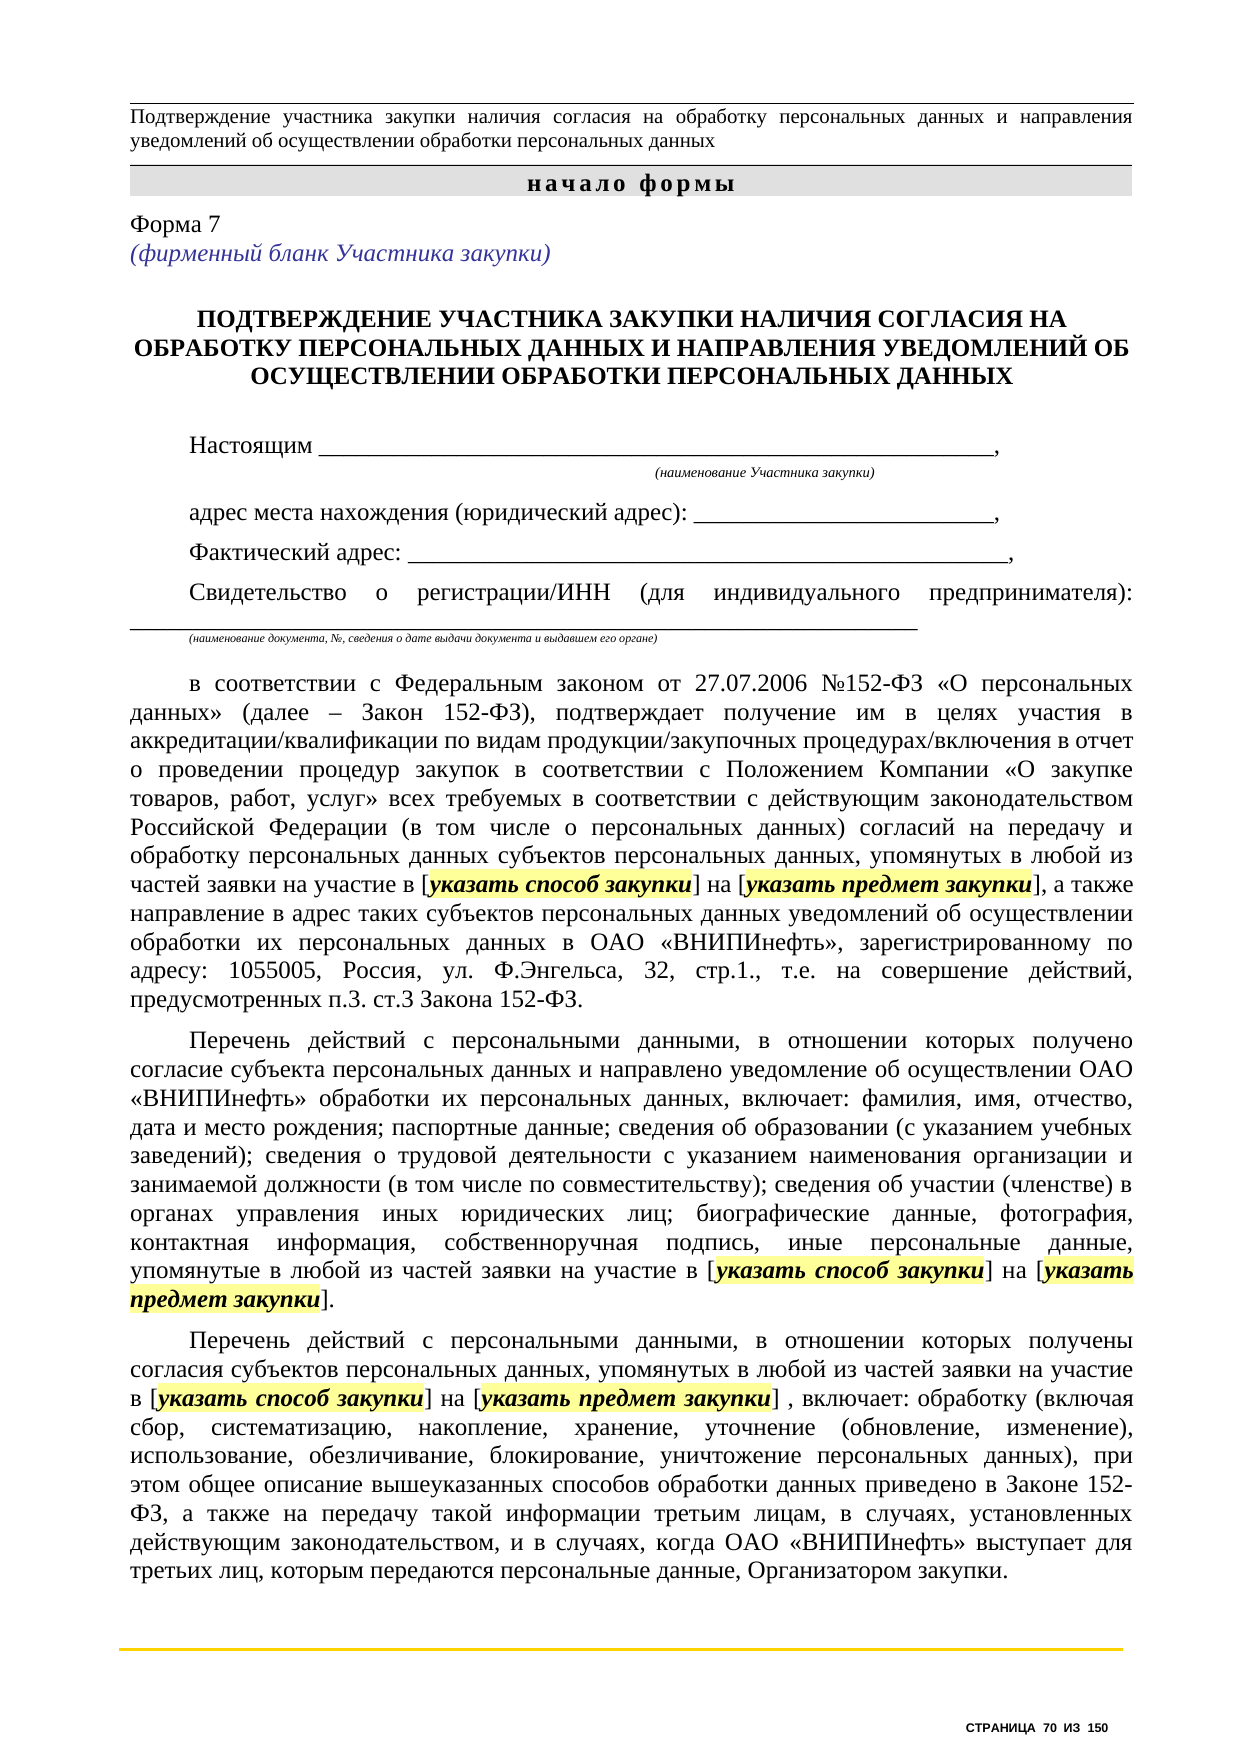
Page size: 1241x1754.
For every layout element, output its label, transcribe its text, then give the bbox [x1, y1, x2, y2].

text (наименование Участника закупки) [337, 465, 1134, 492]
text Форма 7 [130, 209, 1134, 238]
text адрес места нахождения (юридический адрес): ________________________, [130, 498, 1134, 526]
text Фактический адрес: ________________________________________________, [130, 538, 1134, 566]
text Подтверждение участника закупки наличия согласия на обработку персональных данных и направления уведомлений об осуществлении обработки персональных данных [130, 104, 1134, 152]
text (наименование документа, №, сведения о дате выдачи документа и выдавшем его органе) [130, 633, 1134, 656]
text Перечень действий с персональными данными, в отношении которых получено согласие субъекта персональных данных и направлено уведомление об осуществлении ОАО «ВНИПИнефть» обработки их персональных данных, включает: фамилия, имя, отчество, дата и место рождения; паспортные данные; сведения об образовании (с указанием учебных заведений); сведения о трудовой деятельности с указанием наименования организации и занимаемой должности (в том числе по совместительству); сведения об участии (членстве) в органах управления иных юридических лиц; биографические данные, фотография, контактная информация, собственноручная подпись, иные персональные данные, упомянутые в любой из частей заявки на участие в [указать способ закупки] на [указать предмет закупки]. [130, 1026, 1134, 1313]
text (фирменный бланк Участника закупки) [130, 238, 1134, 266]
text Перечень действий с персональными данными, в отношении которых получены согласия субъектов персональных данных, упомянутых в любой из частей заявки на участие в [указать способ закупки] на [указать предмет закупки] , включает: обработку (включая сбор, систематизацию, накопление, хранение, уточнение (обновление, изменение), использование, обезличивание, блокирование, уничтожение персональных данных), при этом общее описание вышеуказанных способов обработки данных приведено в Законе 152-ФЗ, а также на передачу такой информации третьим лицам, в случаях, установленных действующим законодательством, и в случаях, когда ОАО «ВНИПИнефть» выступает для третьих лиц, которым передаются персональные данные, Организатором закупки. [130, 1326, 1134, 1584]
text Настоящим ______________________________________________________, [130, 431, 1134, 459]
text начало формы [130, 166, 1132, 196]
text Подтверждение УЧАСТНИКА ЗАКУПКИ НАЛИЧИЯ СОГЛАСИЯ НА ОБРАБОТКУ ПЕРСОНАЛЬНЫХ ДАННЫХ И НАПРАВЛЕНИЯ УВЕДОМЛЕНИй ОБ ОСУЩЕСТВЛЕНИИ ОБРАБОТКИ ПЕРСОНАЛЬНЫХ ДАННЫХ [130, 304, 1134, 390]
text в соответствии с Федеральным законом от 27.07.2006 №152-ФЗ «О персональных данных» (далее – Закон 152-ФЗ), подтверждает получение им в целях участия в аккредитации/квалификации по видам продукции/закупочных процедурах/включения в отчет о проведении процедур закупок в соответствии с Положением Компании «О закупке товаров, работ, услуг» всех требуемых в соответствии с действующим законодательством Российской Федерации (в том числе о персональных данных) согласий на передачу и обработку персональных данных субъектов персональных данных, упомянутых в любой из частей заявки на участие в [указать способ закупки] на [указать предмет закупки], а также направление в адрес таких субъектов персональных данных уведомлений об осуществлении обработки их персональных данных в ОАО «ВНИПИнефть», зарегистрированному по адресу: 1055005, Россия, ул. Ф.Энгельса, 32, стр.1., т.е. на совершение действий, предусмотренных п.3. ст.3 Закона 152-ФЗ. [130, 668, 1134, 1013]
text Свидетельство о регистрации/ИНН (для индивидуального предпринимателя): _______________________________________________________________ [130, 578, 1134, 633]
